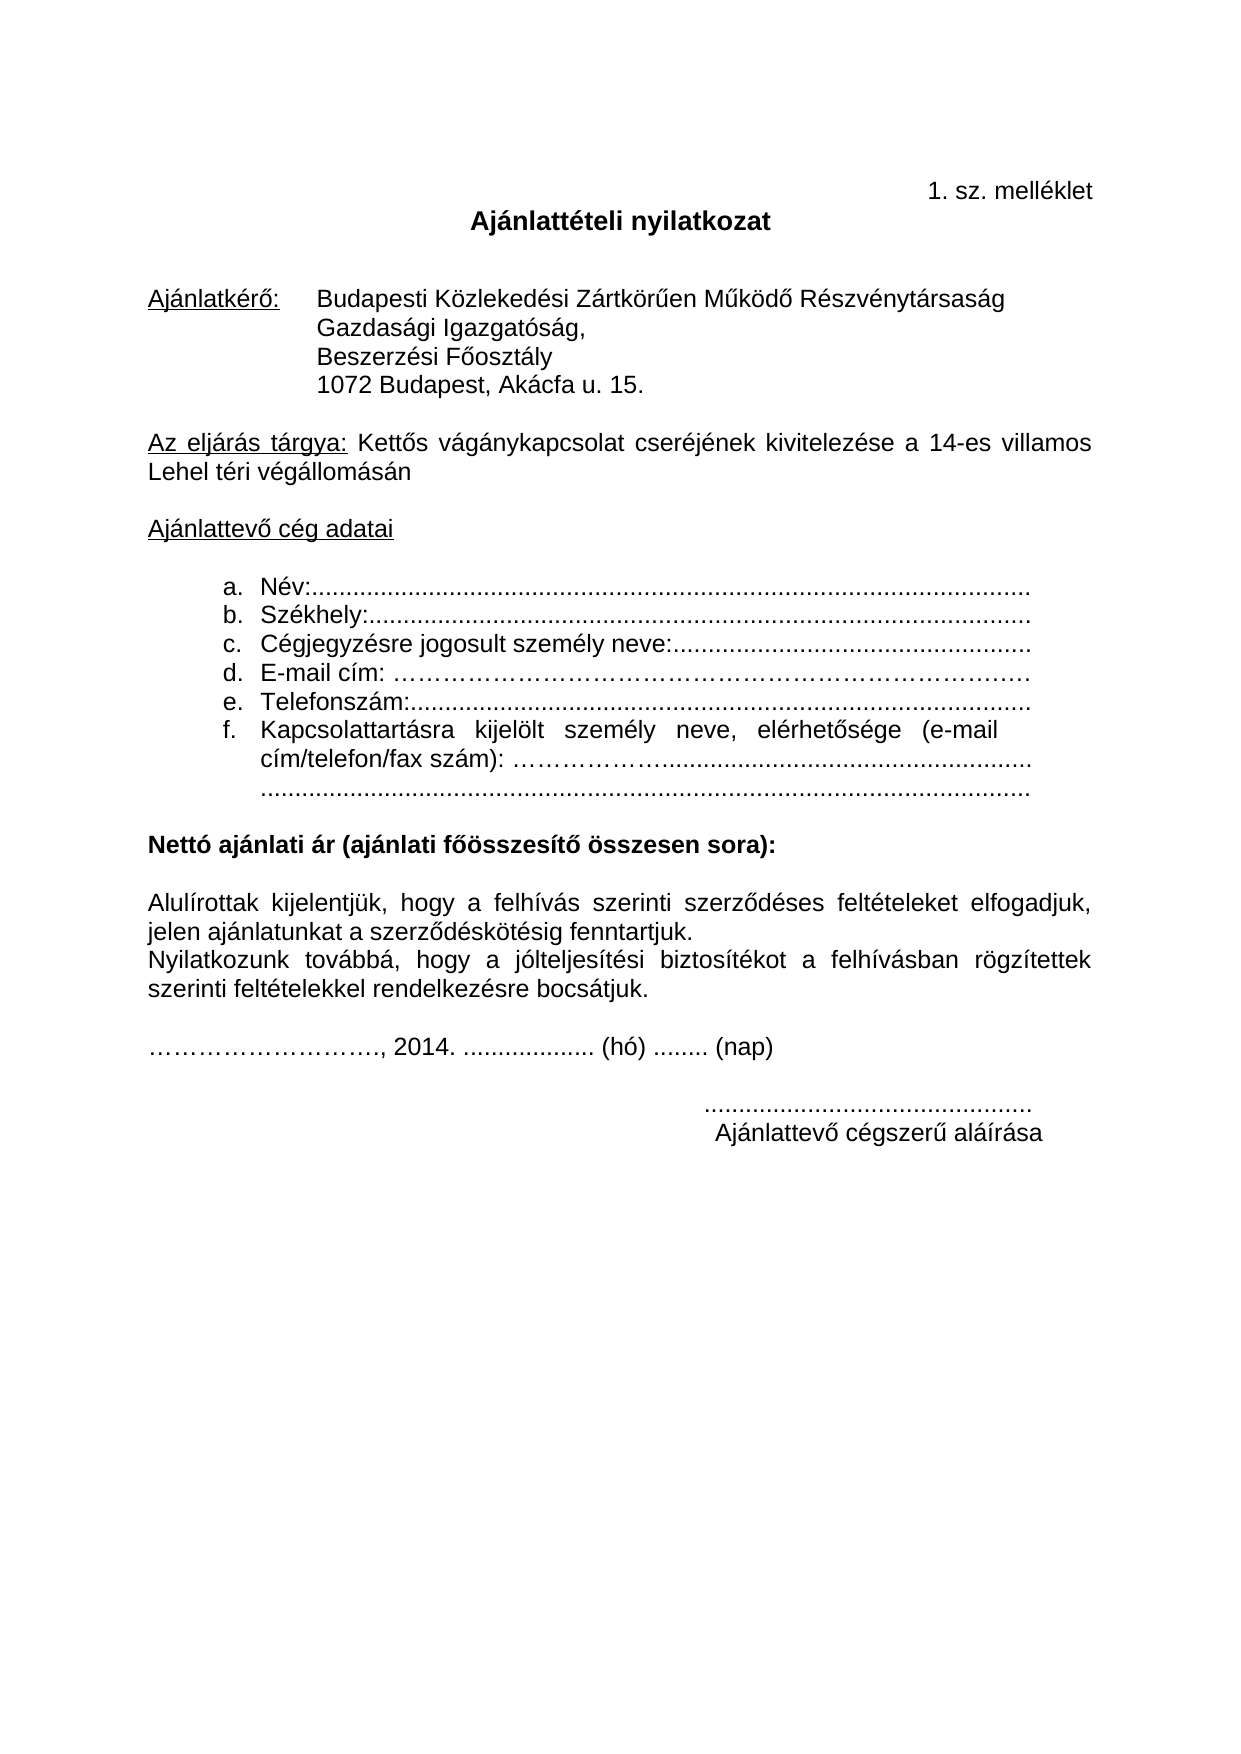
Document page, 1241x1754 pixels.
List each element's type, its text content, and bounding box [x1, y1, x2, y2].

list Kapcsolattartásra kijelölt személy neve, elérhetősége (e-mail cím/telefon/fax szám): ……………… [223, 716, 999, 773]
text Alulírottak kijelentjük, hogy a felhívás szerinti szerződéses feltételeket elfogadjuk, jelen ajánlatunkat a szerződéskötésig fenntartjuk. [148, 888, 1093, 946]
list E-mail cím: ……………………………………………………………….…. [223, 658, 1093, 687]
text Ajánlattételi nyilatkozat [148, 205, 1093, 236]
list Székhely: [223, 601, 1093, 629]
text 1. sz. melléklet [148, 176, 1093, 205]
text ..... [148, 1089, 1093, 1118]
text Beszerzési Főosztály [148, 342, 1093, 371]
text 1072 Budapest, Akácfa u. 15. [148, 371, 1093, 399]
list Cégjegyzésrejogosultszemélyneve: [223, 629, 1093, 658]
text Ajánlatkérő: Budapesti Közlekedési Zártkörűen Működő Részvénytársaság [148, 284, 1093, 313]
text Ajánlattevőcégadatai [148, 514, 1093, 543]
text Nettó ajánlati ár (ajánlati főösszesítő összesen sora): [148, 831, 1093, 859]
text Ajánlattevő cégszerű aláírása [148, 1118, 1093, 1147]
list Név: [223, 572, 1093, 601]
text Gazdasági Igazgatóság, [148, 313, 1093, 342]
text Nyilatkozunk továbbá, hogy a jólteljesítési biztosítékot a felhívásban rögzítettek szerinti feltételekkel rendelkezésre bocsátjuk. [148, 946, 1093, 1003]
text Az eljárás tárgya: Kettős vágánykapcsolat cseréjének kivitelezése a 14-es villamos Lehel téri végállomásán [148, 428, 1093, 486]
text ………………………., 2014. ................... (hó) ........ (nap) [148, 1032, 1093, 1061]
list Telefonszám: [223, 687, 1093, 716]
